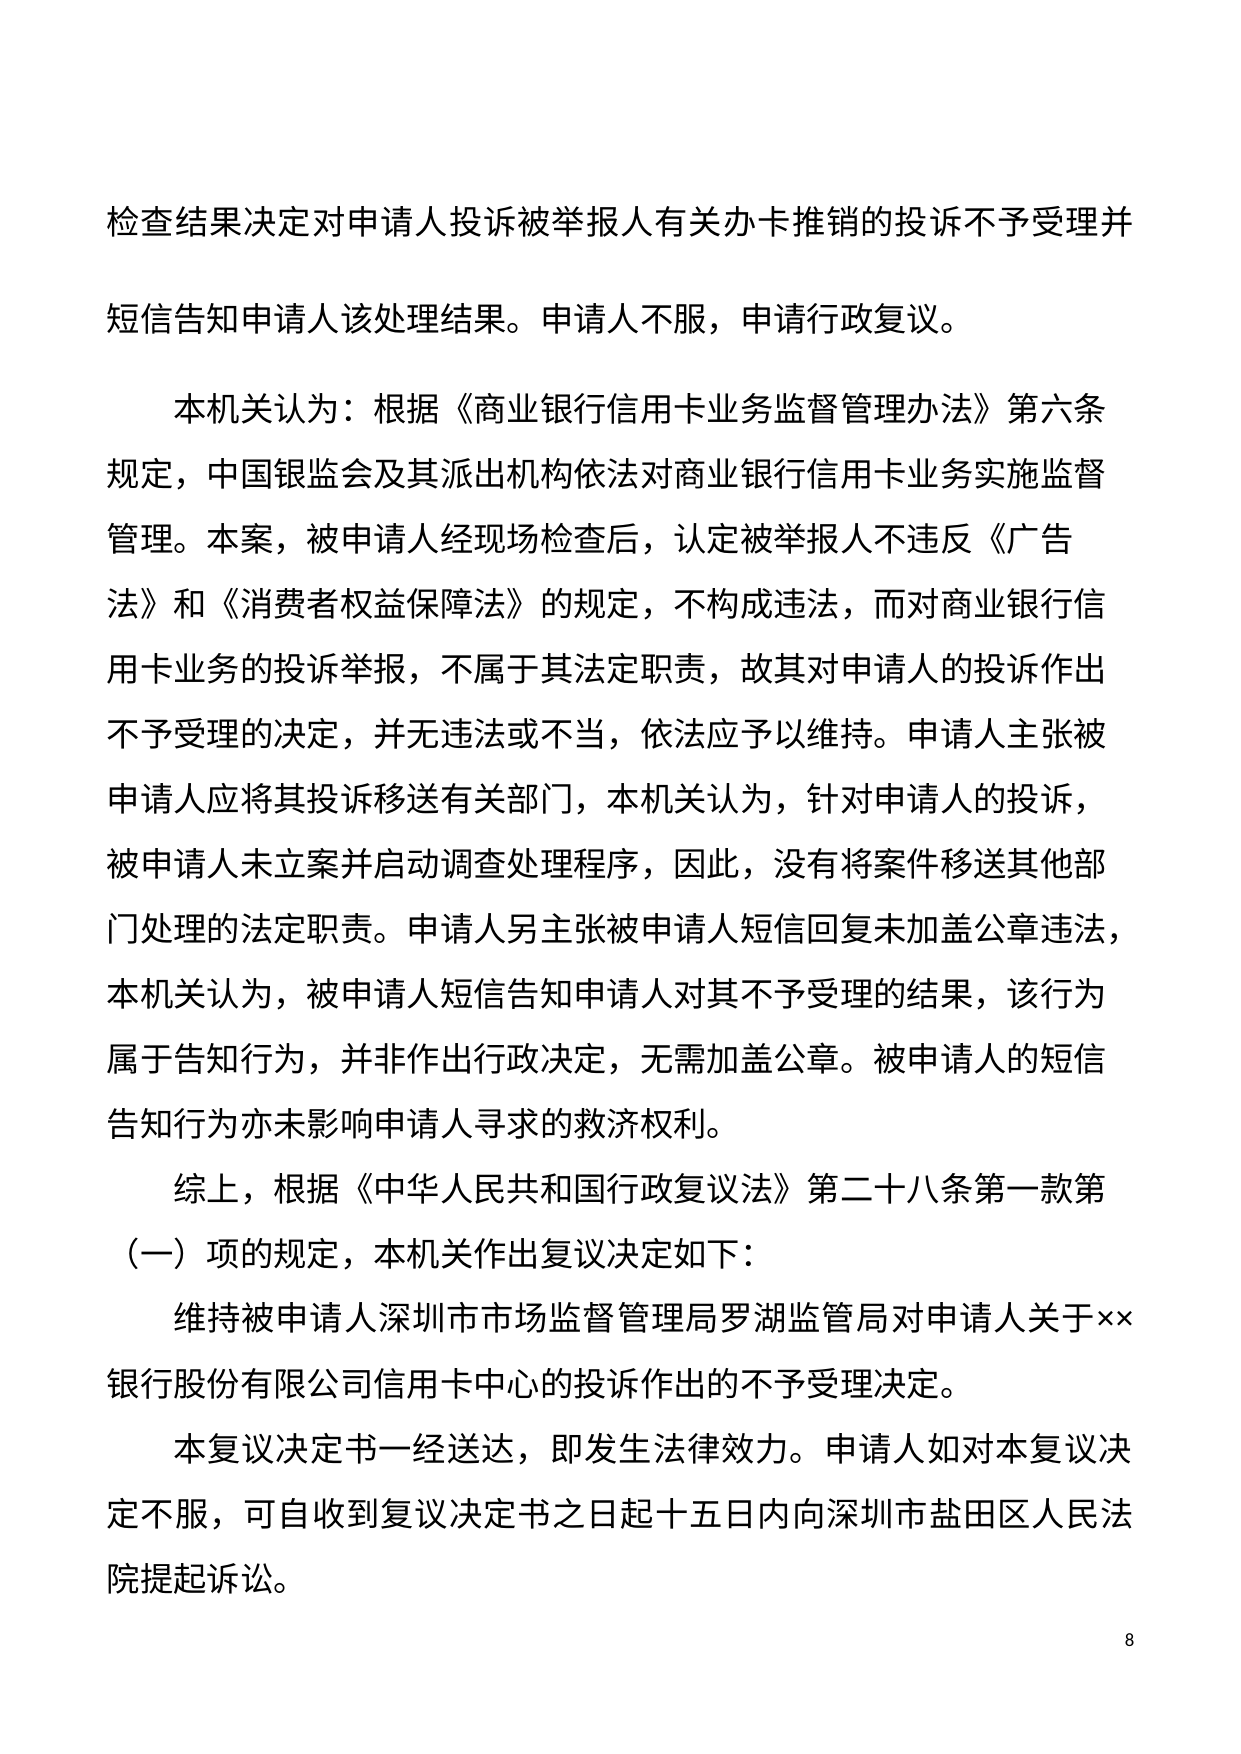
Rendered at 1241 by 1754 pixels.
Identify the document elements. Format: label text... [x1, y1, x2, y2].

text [106, 187, 1134, 350]
text 维持被申请人深圳市市场监督管理局罗湖监管局对申请人关于××银行股份有限公司信用卡中心的投诉作出的不予受理决定。 [106, 1284, 1134, 1414]
text 本复议决定书一经送达，即发生法律效力。申请人如对本复议决定不服，可自收到复议决定书之日起十五日内向深圳市盐田区人民法院提起诉讼。 [106, 1414, 1134, 1609]
text 本机关认为：根据《商业银行信用卡业务监督管理办法》第六条规定，中国银监会及其派出机构依法对商业银行信用卡业务实施监督管理。本案，被申请人经现场检查后，认定被举报人不违反《广告法》和《消费者权益保障法》的规定，不构成违法，而对商业银行信用卡业务的投诉举报，不属于其法定职责，故其对申请人的投诉作出不予受理的决定，并无违法或不当，依法应予以维持。申请人主张被申请人应将其投诉移送有关部门，本机关认为，针对申请人的投诉，被申请人未立案并启动调查处理程序，因此，没有将案件移送其他部门处理的法定职责。申请人另主张被申请人短信回复未加盖公章违法，本机关认为，被申请人短信告知申请人对其不予受理的结果，该行为属于告知行为，并非作出行政决定，无需加盖公章。被申请人的短信告知行为亦未影响申请人寻求的救济权利。 [106, 374, 1134, 1154]
text 综上，根据《中华人民共和国行政复议法》第二十八条第一款第（一）项的规定，本机关作出复议决定如下： [106, 1154, 1134, 1284]
